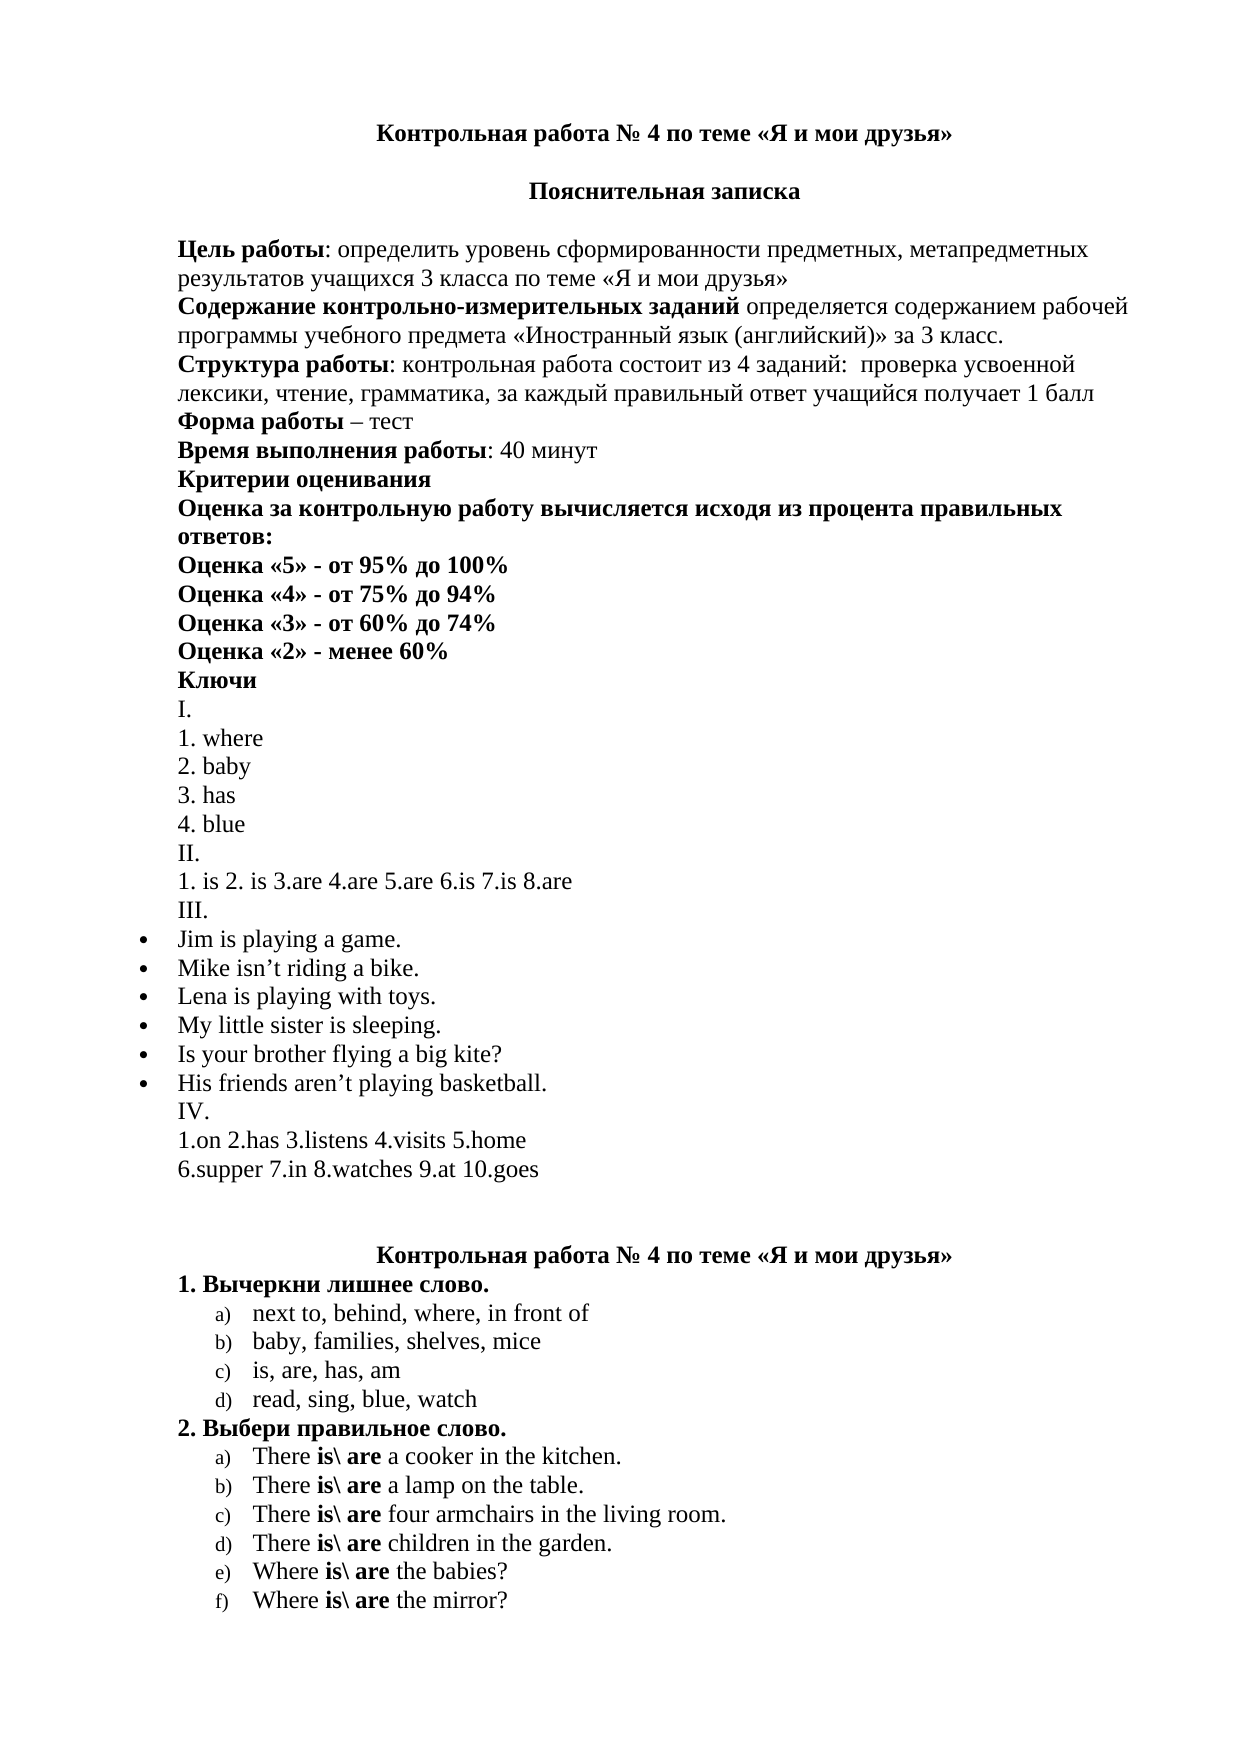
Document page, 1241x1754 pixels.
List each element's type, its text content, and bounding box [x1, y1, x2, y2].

list There is\ are a lamp on the table. [215, 1470, 1152, 1499]
list Jim is playing a game. [140, 924, 1152, 953]
text Оценка «4» - от 75% до 94% [177, 579, 1152, 608]
list Lena is playing with toys. [140, 981, 1152, 1010]
text 4. blue [177, 809, 1152, 838]
text Оценка «5» - от 95% до 100% [177, 550, 1152, 579]
text 1. where [177, 723, 1152, 751]
text Оценка «3» - от 60% до 74% [177, 608, 1152, 636]
list is, are, has, am [215, 1355, 1152, 1384]
list baby, families, shelves, mice [215, 1326, 1152, 1355]
list My little sister is sleeping. [140, 1010, 1152, 1039]
text 1. is 2. is 3.are 4.are 5.are 6.is 7.is 8.are [177, 866, 1152, 895]
text III. [177, 895, 1152, 924]
text Ключи [177, 665, 1152, 694]
text Контрольная работа № 4 по теме «Я и мои друзья» [177, 1240, 1152, 1269]
list Where is\ are the mirror? [215, 1585, 1152, 1614]
text 2. Выбери правильное слово. [177, 1413, 1152, 1441]
text Структура работы: контрольная работа состоит из 4 заданий: проверка усвоенной лексики, чтение, грамматика, за каждый правильный ответ учащийся получает 1 балл [177, 349, 1152, 406]
text 2. baby [177, 751, 1152, 780]
list There is\ are a cooker in the kitchen. [215, 1441, 1152, 1470]
list Where is\ are the babies? [215, 1556, 1152, 1585]
text II. [177, 838, 1152, 866]
list There is\ are children in the garden. [215, 1528, 1152, 1556]
text Содержание контрольно-измерительных заданий определяется содержанием рабочей программы учебного предмета «Иностранный язык (английский)» за 3 класс. [177, 291, 1152, 349]
text 1.on 2.has 3.listens 4.visits 5.home [177, 1125, 1152, 1154]
list next to, behind, where, in front of [215, 1298, 1152, 1326]
text Оценка «2» - менее 60% [177, 636, 1152, 665]
list His friends aren’t playing basketball. [140, 1068, 1152, 1096]
text 1. Вычеркни лишнее слово. [177, 1269, 1152, 1298]
text Пояснительная записка [177, 176, 1152, 205]
text Контрольная работа № 4 по теме «Я и мои друзья» [177, 118, 1152, 147]
text Оценка за контрольную работу вычисляется исходя из процента правильных ответов: [177, 493, 1152, 550]
list Mike isn’t riding a bike. [140, 953, 1152, 981]
text I. [177, 694, 1152, 723]
text Форма работы – тест [177, 406, 1152, 435]
text Цель работы: определить уровень сформированности предметных, метапредметных результатов учащихся 3 класса по теме «Я и мои друзья» [177, 234, 1152, 291]
text Критерии оценивания [177, 464, 1152, 493]
text Время выполнения работы: 40 минут [177, 435, 1152, 464]
text 3. has [177, 780, 1152, 809]
text IV. [177, 1096, 1152, 1125]
list read, sing, blue, watch [215, 1384, 1152, 1413]
list Is your brother flying a big kite? [140, 1039, 1152, 1068]
text 6.supper 7.in 8.watches 9.at 10.goes [177, 1154, 1152, 1183]
list There is\ are four armchairs in the living room. [215, 1499, 1152, 1528]
